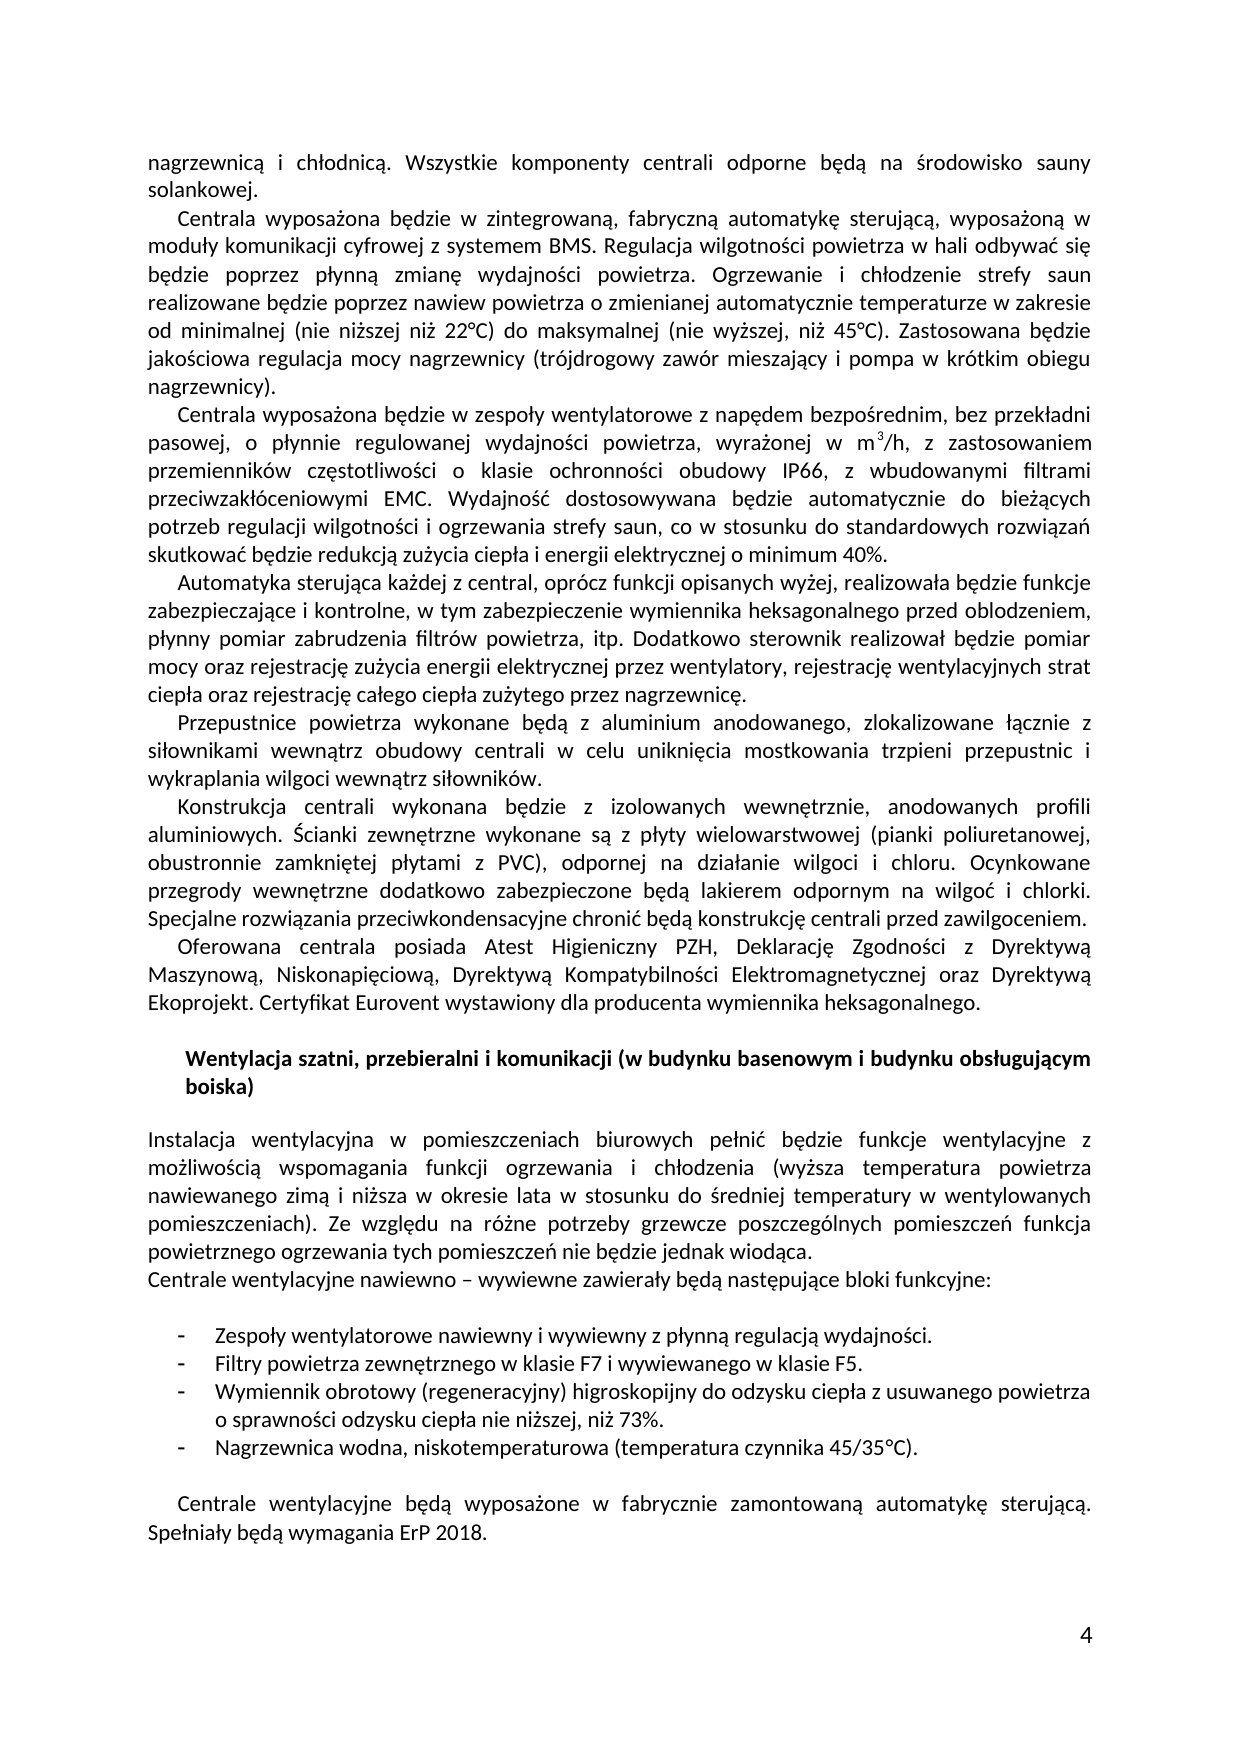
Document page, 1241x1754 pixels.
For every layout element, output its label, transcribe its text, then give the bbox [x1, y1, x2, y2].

text Centrala wyposażona będzie w zintegrowaną, fabryczną automatykę sterującą, wyposażoną w moduły komunikacji cyfrowej z systemem BMS. Regulacja wilgotności powietrza w hali odbywać się będzie poprzez płynną zmianę wydajności powietrza. Ogrzewanie i chłodzenie strefy saun realizowane będzie poprzez nawiew powietrza o zmienianej automatycznie temperaturze w zakresie od minimalnej (nie niższej niż 22°C) do maksymalnej (nie wyższej, niż 45°C). Zastosowana będzie jakościowa regulacja mocy nagrzewnicy (trójdrogowy zawór mieszający i pompa w krótkim obiegu nagrzewnicy). [148, 204, 1093, 400]
text Centrale wentylacyjne nawiewno – wywiewne zawierały będą następujące bloki funkcyjne: [148, 1265, 1093, 1293]
text Centrale wentylacyjne będą wyposażone w fabrycznie zamontowaną automatykę sterującą. Spełniały będą wymagania ErP 2018. [148, 1489, 1093, 1546]
list Filtry powietrza zewnętrznego w klasie F7 i wywiewanego w klasie F5. [177, 1349, 1093, 1377]
text Oferowana centrala posiada Atest Higieniczny PZH, Deklarację Zgodności z Dyrektywą Maszynową, Niskonapięciową, Dyrektywą Kompatybilności Elektromagnetycznej oraz Dyrektywą Ekoprojekt. Certyfikat Eurovent wystawiony dla producenta wymiennika heksagonalnego. [148, 932, 1093, 1016]
list Nagrzewnica wodna, niskotemperaturowa (temperatura czynnika 45/35°C). [177, 1433, 1093, 1462]
list Wymiennik obrotowy (regeneracyjny) higroskopijny do odzysku ciepła z usuwanego powietrza o sprawności odzysku ciepła nie niższej, niż 73%. [177, 1377, 1093, 1433]
text Centrala wyposażona będzie w zespoły wentylatorowe z napędem bezpośrednim, bez przekładni pasowej, o płynnie regulowanej wydajności powietrza, wyrażonej w m3/h, z zastosowaniem przemienników częstotliwości o klasie ochronności obudowy IP66, z wbudowanymi filtrami przeciwzakłóceniowymi EMC. Wydajność dostosowywana będzie automatycznie do bieżących potrzeb regulacji wilgotności i ogrzewania strefy saun, co w stosunku do standardowych rozwiązań skutkować będzie redukcją zużycia ciepła i energii elektrycznej o minimum 40%. [148, 400, 1093, 568]
list Zespoły wentylatorowe nawiewny i wywiewny z płynną regulacją wydajności. [177, 1321, 1093, 1349]
subtitle Wentylacja szatni, przebieralni i komunikacji (w budynku basenowym i budynku obsługującym boiska) [185, 1044, 1093, 1100]
text Przepustnice powietrza wykonane będą z aluminium anodowanego, zlokalizowane łącznie z siłownikami wewnątrz obudowy centrali w celu uniknięcia mostkowania trzpieni przepustnic i wykraplania wilgoci wewnątrz siłowników. [148, 708, 1093, 792]
text Automatyka sterująca każdej z central, oprócz funkcji opisanych wyżej, realizowała będzie funkcje zabezpieczające i kontrolne, w tym zabezpieczenie wymiennika heksagonalnego przed oblodzeniem, płynny pomiar zabrudzenia filtrów powietrza, itp. Dodatkowo sterownik realizował będzie pomiar mocy oraz rejestrację zużycia energii elektrycznej przez wentylatory, rejestrację wentylacyjnych strat ciepła oraz rejestrację całego ciepła zużytego przez nagrzewnicę. [148, 568, 1093, 708]
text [148, 148, 1093, 204]
text Instalacja wentylacyjna w pomieszczeniach biurowych pełnić będzie funkcje wentylacyjne z możliwością wspomagania funkcji ogrzewania i chłodzenia (wyższa temperatura powietrza nawiewanego zimą i niższa w okresie lata w stosunku do średniej temperatury w wentylowanych pomieszczeniach). Ze względu na różne potrzeby grzewcze poszczególnych pomieszczeń funkcja powietrznego ogrzewania tych pomieszczeń nie będzie jednak wiodąca. [148, 1125, 1093, 1265]
text Konstrukcja centrali wykonana będzie z izolowanych wewnętrznie, anodowanych profili aluminiowych. Ścianki zewnętrzne wykonane są z płyty wielowarstwowej (pianki poliuretanowej, obustronnie zamkniętej płytami z PVC), odpornej na działanie wilgoci i chloru. Ocynkowane przegrody wewnętrzne dodatkowo zabezpieczone będą lakierem odpornym na wilgoć i chlorki. Specjalne rozwiązania przeciwkondensacyjne chronić będą konstrukcję centrali przed zawilgoceniem. [148, 792, 1093, 932]
